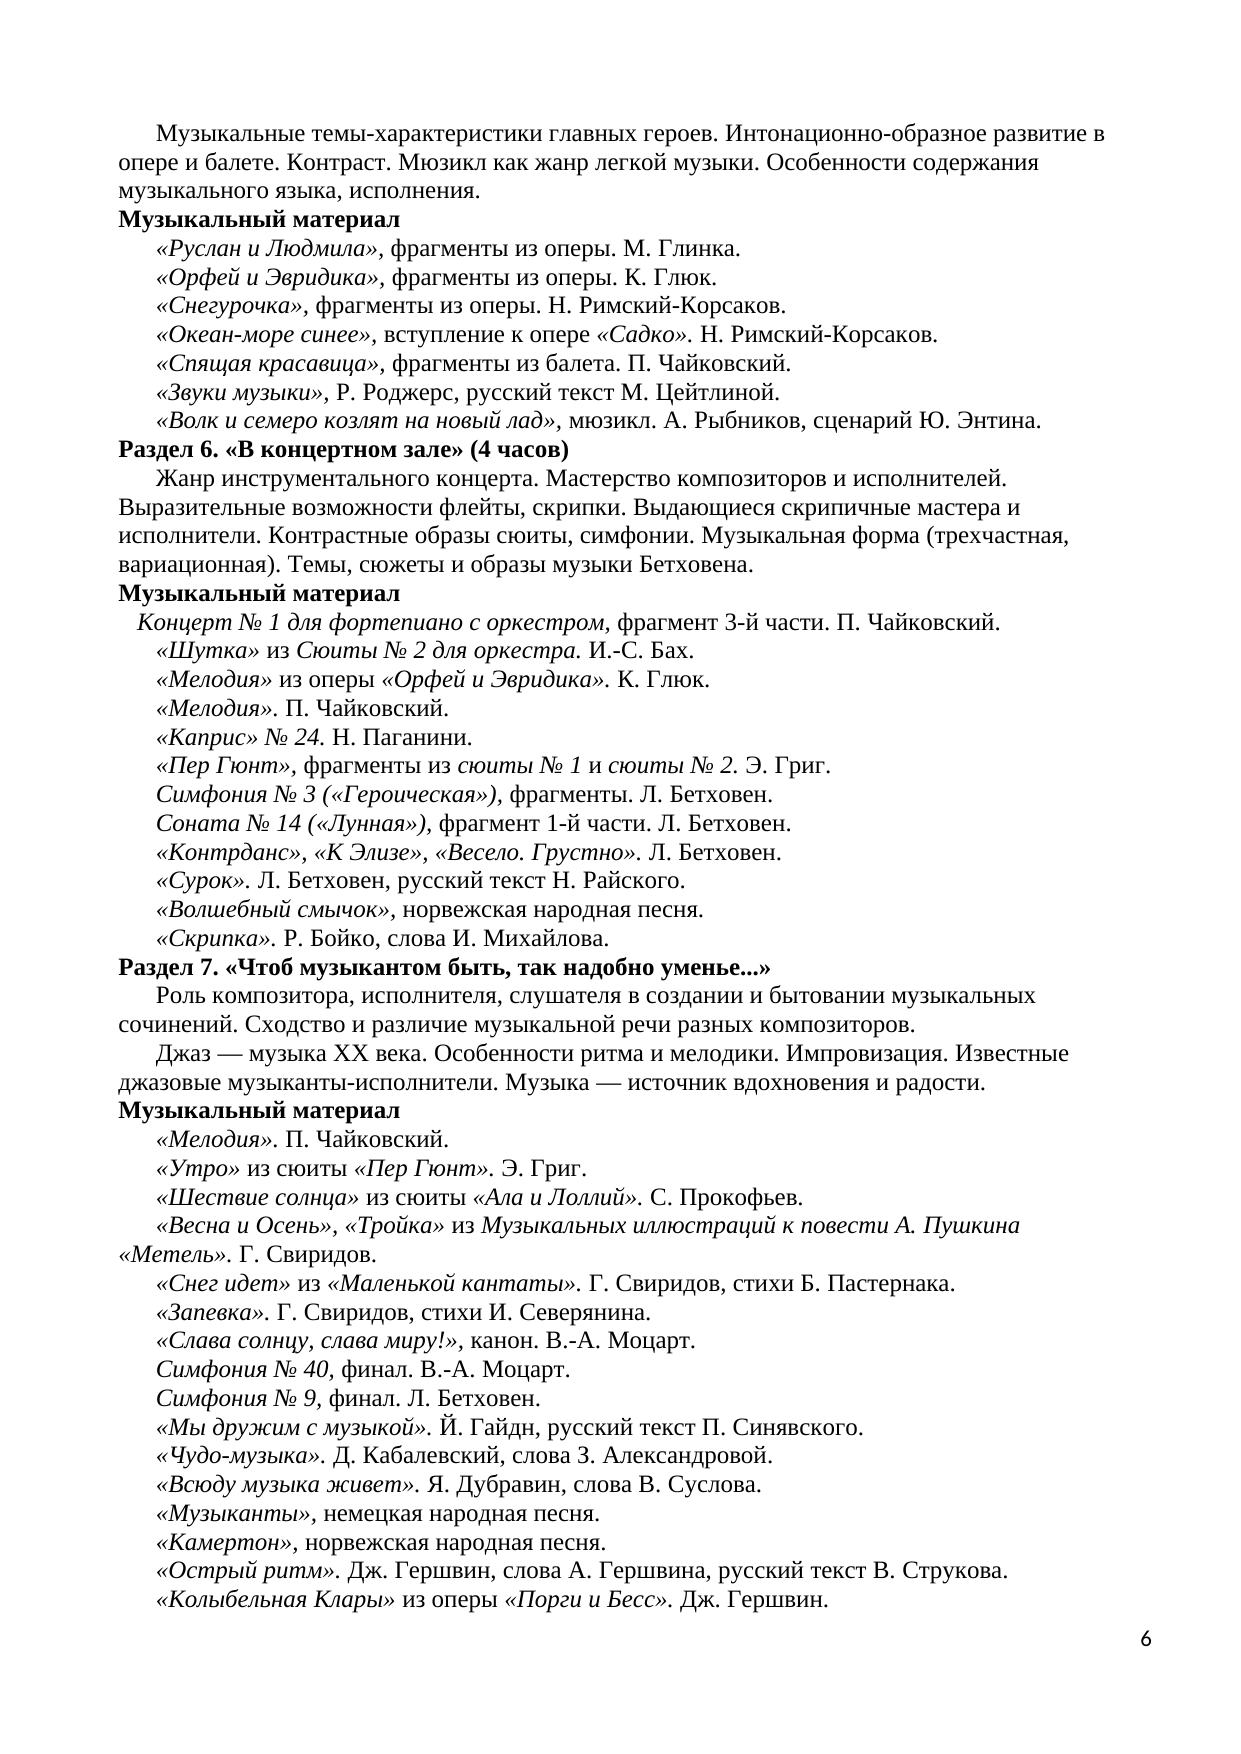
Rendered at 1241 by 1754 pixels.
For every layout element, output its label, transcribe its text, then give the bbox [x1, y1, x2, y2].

text «Мелодия». П. Чайковский. «Утро» из сюиты «Пер Гюнт». Э. Григ. «Шествие солнца» из сюиты «Ала и Лоллий». С. Прокофьев. «Весна и Осень», «Тройка» из Музыкальных иллюстраций к повести А. Пушкина «Метель». Г. Свиридов. «Снег идет» из «Маленькой кантаты». Г. Свиридов, стихи Б. Пастернака. «Запевка». Г. Свиридов, стихи И. Северянина. «Слава солнцу, слава миру!», канон. В.-А. Моцарт. Симфония № 40, финал. В.-А. Моцарт. Симфония № 9, финал. Л. Бетховен. «Мы дружим с музыкой». Й. Гайдн, русский текст П. Синявского. «Чудо-музыка». Д. Кабалевский, слова З. Александровой. «Всюду музыка живет». Я. Дубравин, слова В. Суслова. «Музыканты», немецкая народная песня. «Камертон», норвежская народная песня. «Острый ритм». Дж. Гершвин, слова А. Гершвина, русский текст В. Струкова. «Колыбельная Клары» из оперы «Порги и Бесс». Дж. Гершвин. [118, 1124, 1152, 1613]
text Музыкальный материал [118, 578, 1152, 607]
text Музыкальный материал [118, 1096, 1152, 1124]
text Раздел 7. «Чтоб музыкантом быть, так надобно уменье...» [118, 952, 1152, 981]
text Жанр инструментального концерта. Мастерство композиторов и исполнителей. Выразительные возможности флейты, скрипки. Выдающиеся скрипичные мастера и исполнители. Контрастные образы сюиты, симфонии. Музыкальная форма (трехчастная, вариационная). Темы, сюжеты и образы музыки Бетховена. [118, 463, 1152, 578]
text «Руслан и Людмила», фрагменты из оперы. М. Глинка. «Орфей и Эвридика», фрагменты из оперы. К. Глюк. «Снегурочка», фрагменты из оперы. Н. Римский-Корсаков. «Океан-море синее», вступление к опере «Садко». Н. Римский-Корсаков. «Спящая красавица», фрагменты из балета. П. Чайковский. «Звуки музыки», Р. Роджерс, русский текст М. Цейтлиной. «Волк и семеро козлят на новый лад», мюзикл. А. Рыбников, сценарий Ю. Энтина. [118, 233, 1152, 434]
text Концерт № 1 для фортепиано с оркестром, фрагмент 3-й части. П. Чайковский. «Шутка» из Сюиты № 2 для оркестра. И.-С. Бах. «Мелодия» из оперы «Орфей и Эвридика». К. Глюк. «Мелодия». П. Чайковский. «Каприс» № 24. Н. Паганини. «Пер Гюнт», фрагменты из сюиты № 1 и сюиты № 2. Э. Григ. Симфония № 3 («Героическая»), фрагменты. Л. Бетховен. Соната № 14 («Лунная»), фрагмент 1-й части. Л. Бетховен. «Контрданс», «К Элизе», «Весело. Грустно». Л. Бетховен. «Сурок». Л. Бетховен, русский текст Н. Райского. «Волшебный смычок», норвежская народная песня. «Скрипка». Р. Бойко, слова И. Михайлова. [118, 607, 1152, 952]
text Роль композитора, исполнителя, слушателя в создании и бытовании музыкальных сочинений. Сходство и различие музыкальной речи разных композиторов. Джаз — музыка XX века. Особенности ритма и мелодики. Импровизация. Известные джазовые музыканты-исполнители. Музыка — источник вдохновения и радости. [118, 981, 1152, 1096]
text Музыкальные темы-характеристики главных героев. Интонационно-образное развитие в опере и балете. Контраст. Мюзикл как жанр легкой музыки. Особенности содержания музыкального языка, исполнения. [118, 118, 1152, 204]
text Раздел 6. «В концертном зале» (4 часов) [118, 434, 1152, 463]
text Музыкальный материал [118, 204, 1152, 233]
